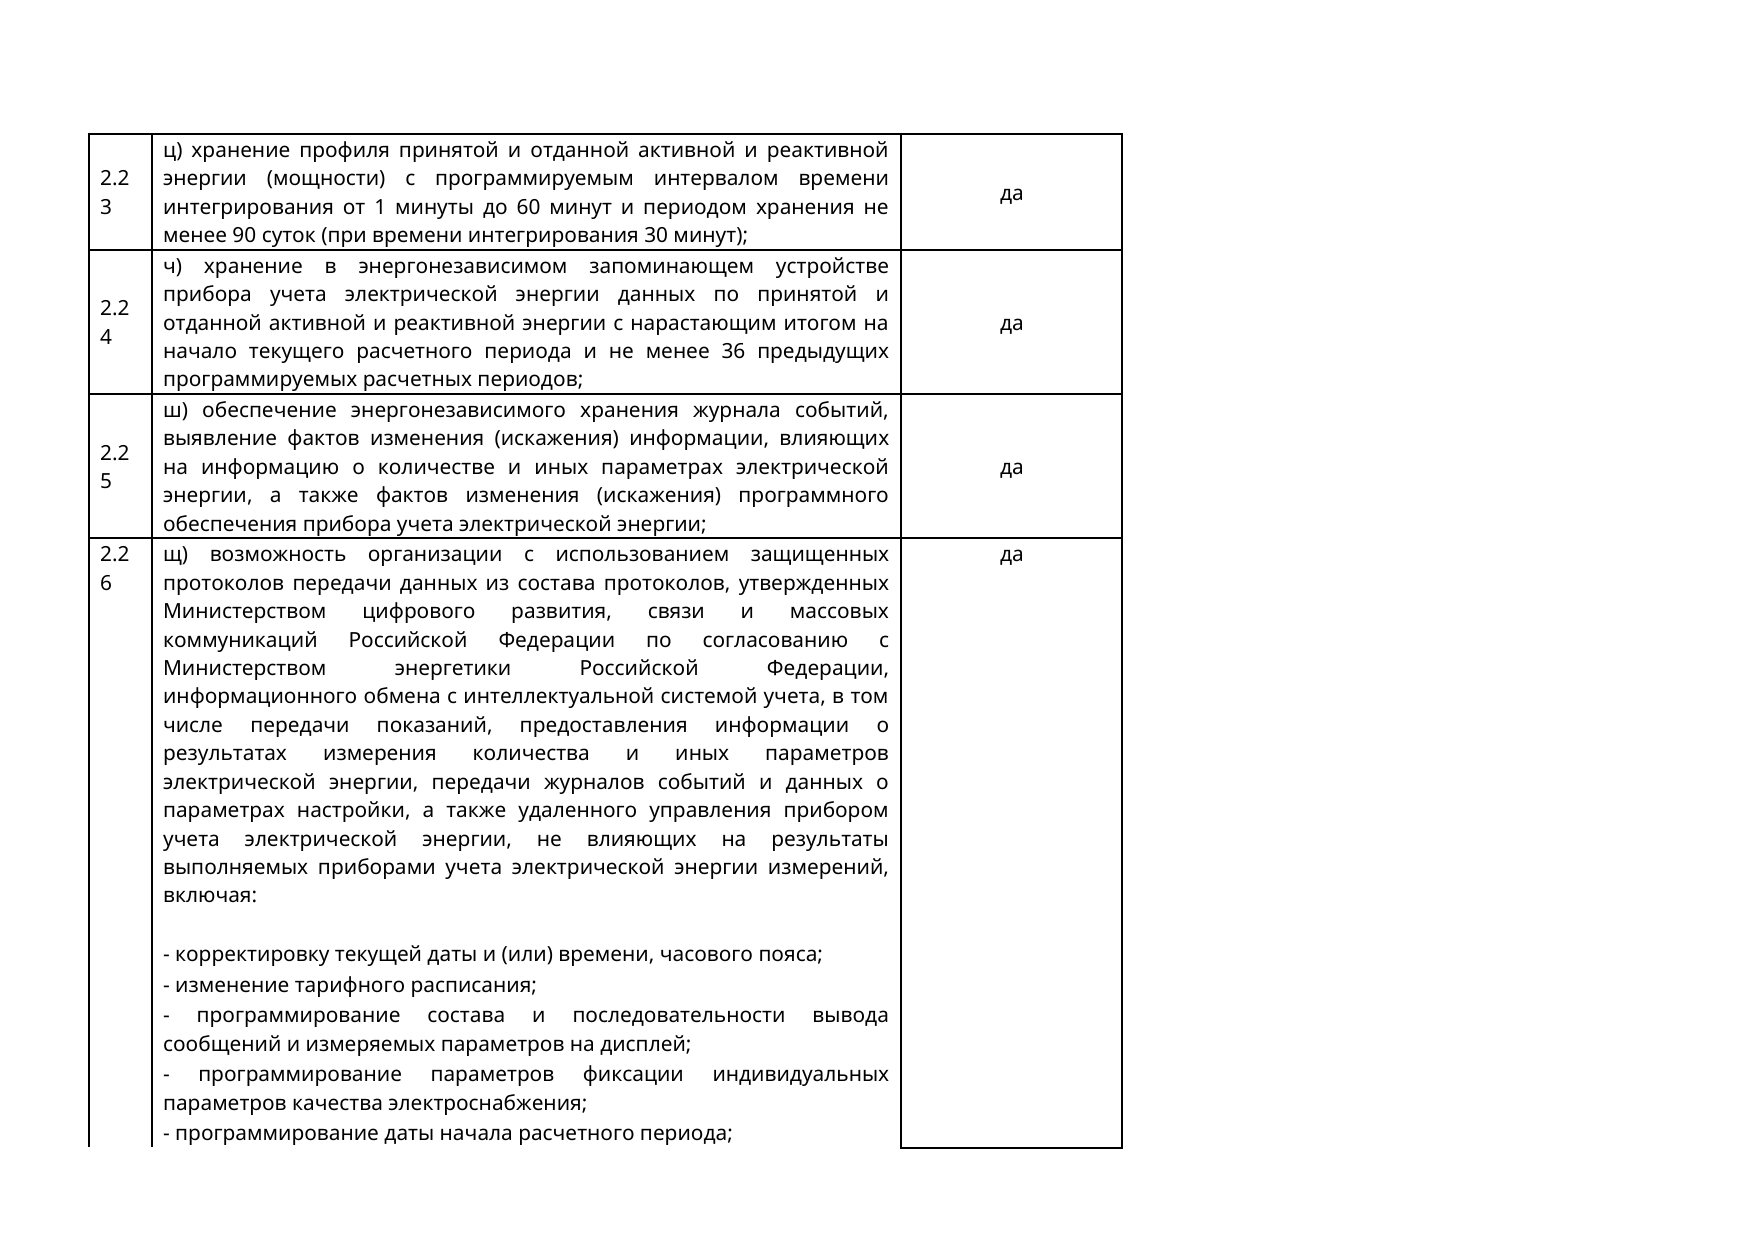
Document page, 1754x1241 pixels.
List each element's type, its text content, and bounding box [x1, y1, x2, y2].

table_cell 2.24 [90, 251, 151, 393]
table_cell щ) возможность организации с использованием защищенных протоколов передачи данных из состава протоколов, утвержденных Министерством цифрового развития, связи и массовых коммуникаций Российской Федерации по согласованию с Министерством энергетики Российской Федерации, информационного обмена с интеллектуальной системой учета, в том числе передачи показаний, предоставления информации о результатах измерения количества и иных параметров электрической энергии, передачи журналов событий и данных о параметрах настройки, а также удаленного управления прибором учета электрической энергии, не влияющих на результаты выполняемых приборами учета электрической энергии измерений, включая: [153, 539, 900, 937]
table_cell да [902, 135, 1121, 249]
table_cell ш) обеспечение энергонезависимого хранения журнала событий, выявление фактов изменения (искажения) информации, влияющих на информацию о количестве и иных параметрах электрической энергии, а также фактов изменения (искажения) программного обеспечения прибора учета электрической энергии; [153, 395, 900, 537]
table_cell - программирование параметров фиксации индивидуальных параметров качества электроснабжения; [153, 1058, 900, 1116]
table_cell - программирование состава и последовательности вывода сообщений и измеряемых параметров на дисплей; [153, 999, 900, 1057]
table_cell - программирование даты начала расчетного периода; [153, 1116, 900, 1147]
table_cell - корректировку текущей даты и (или) времени, часового пояса; [153, 938, 900, 968]
table_cell да [902, 539, 1121, 1147]
table_cell 2.26 [90, 539, 151, 1147]
table_cell 2.25 [90, 395, 151, 537]
table_cell ч) хранение в энергонезависимом запоминающем устройстве прибора учета электрической энергии данных по принятой и отданной активной и реактивной энергии с нарастающим итогом на начало текущего расчетного периода и не менее 36 предыдущих программируемых расчетных периодов; [153, 251, 900, 393]
table_cell 2.23 [90, 135, 151, 249]
table_cell - изменение тарифного расписания; [153, 968, 900, 998]
table_cell да [902, 251, 1121, 393]
table_cell да [902, 395, 1121, 537]
table_cell ц) хранение профиля принятой и отданной активной и реактивной энергии (мощности) с программируемым интервалом времени интегрирования от 1 минуты до 60 минут и периодом хранения не менее 90 суток (при времени интегрирования 30 минут); [153, 135, 900, 249]
